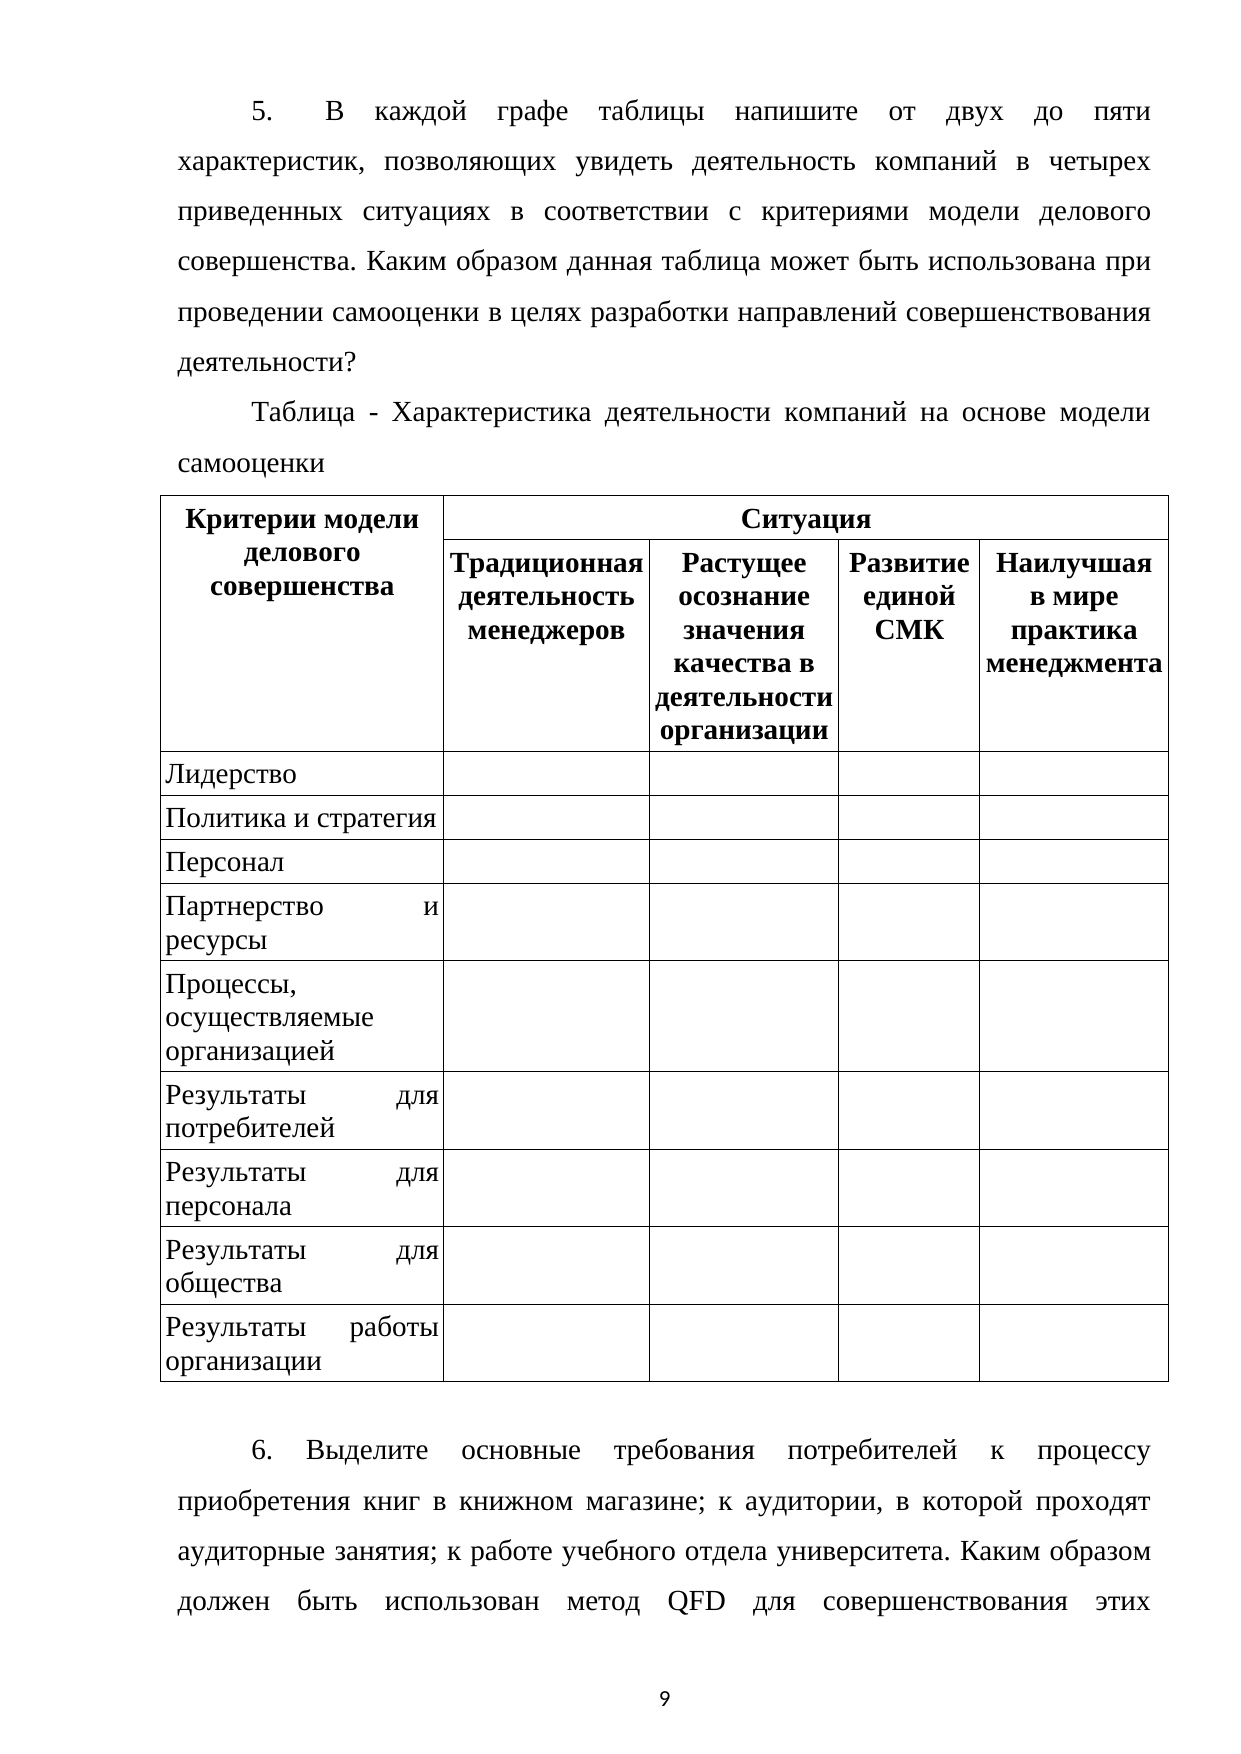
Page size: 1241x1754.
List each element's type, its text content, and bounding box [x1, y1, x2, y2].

table_cell [650, 961, 838, 1071]
table_cell [444, 1150, 649, 1226]
table_cell [980, 840, 1168, 883]
table_cell [650, 1150, 838, 1226]
table_cell [650, 1227, 838, 1304]
table_cell Растущее осознание значения качества в деятельности организации [650, 540, 838, 751]
table_cell Традиционная деятельность менеджеров [444, 540, 649, 751]
table_cell Результаты работы организации [161, 1305, 443, 1381]
table_cell Наилучшая в мире практика менеджмента [980, 540, 1168, 751]
table_cell [839, 961, 979, 1071]
table_cell [650, 884, 838, 960]
table_cell [444, 961, 649, 1071]
table_header Ситуация [444, 496, 1168, 539]
table_cell [980, 1072, 1168, 1149]
table_cell [444, 840, 649, 883]
table_cell Результаты для общества [161, 1227, 443, 1304]
table_cell Лидерство [161, 752, 443, 795]
table_cell [650, 796, 838, 839]
table_cell [444, 1305, 649, 1381]
table_cell [444, 796, 649, 839]
table_cell Политика и стратегия [161, 796, 443, 839]
table_cell [980, 1305, 1168, 1381]
table_cell Результаты для персонала [161, 1150, 443, 1226]
table_cell [650, 1072, 838, 1149]
table_cell Процессы, осуществляемые организацией [161, 961, 443, 1071]
table_cell [980, 1150, 1168, 1226]
table_cell Персонал [161, 840, 443, 883]
table_cell [650, 1305, 838, 1381]
table_cell [444, 884, 649, 960]
text Таблица - Характеристика деятельности компаний на основе модели самооценки [177, 394, 1152, 478]
table_cell [980, 884, 1168, 960]
table_cell [839, 884, 979, 960]
table_cell [444, 1227, 649, 1304]
table_cell [839, 796, 979, 839]
table_cell [980, 961, 1168, 1071]
table_cell [444, 1072, 649, 1149]
table_header Критерии модели делового совершенства [161, 496, 443, 751]
table_cell [839, 752, 979, 795]
table_cell [980, 796, 1168, 839]
table_cell Партнерство и ресурсы [161, 884, 443, 960]
table_cell [980, 752, 1168, 795]
table_cell [980, 1227, 1168, 1304]
table_cell [444, 752, 649, 795]
list В каждой графе таблицы напишите от двух до пяти характеристик, позволяющих увидеть деятельность компаний в четырех приведенных ситуациях в соответствии с критериями модели делового совершенства. Каким образом данная таблица может быть использована при проведении самооценки в целях разработки направлений совершенствования деятельности? [177, 93, 1152, 378]
table_cell [650, 840, 838, 883]
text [177, 1432, 1152, 1617]
table_cell Результаты для потребителей [161, 1072, 443, 1149]
table_cell Развитие единой СМК [839, 540, 979, 751]
table_cell [839, 1305, 979, 1381]
table_cell [650, 752, 838, 795]
table_cell [839, 1227, 979, 1304]
table_cell [839, 840, 979, 883]
table_cell [839, 1150, 979, 1226]
table_cell [839, 1072, 979, 1149]
